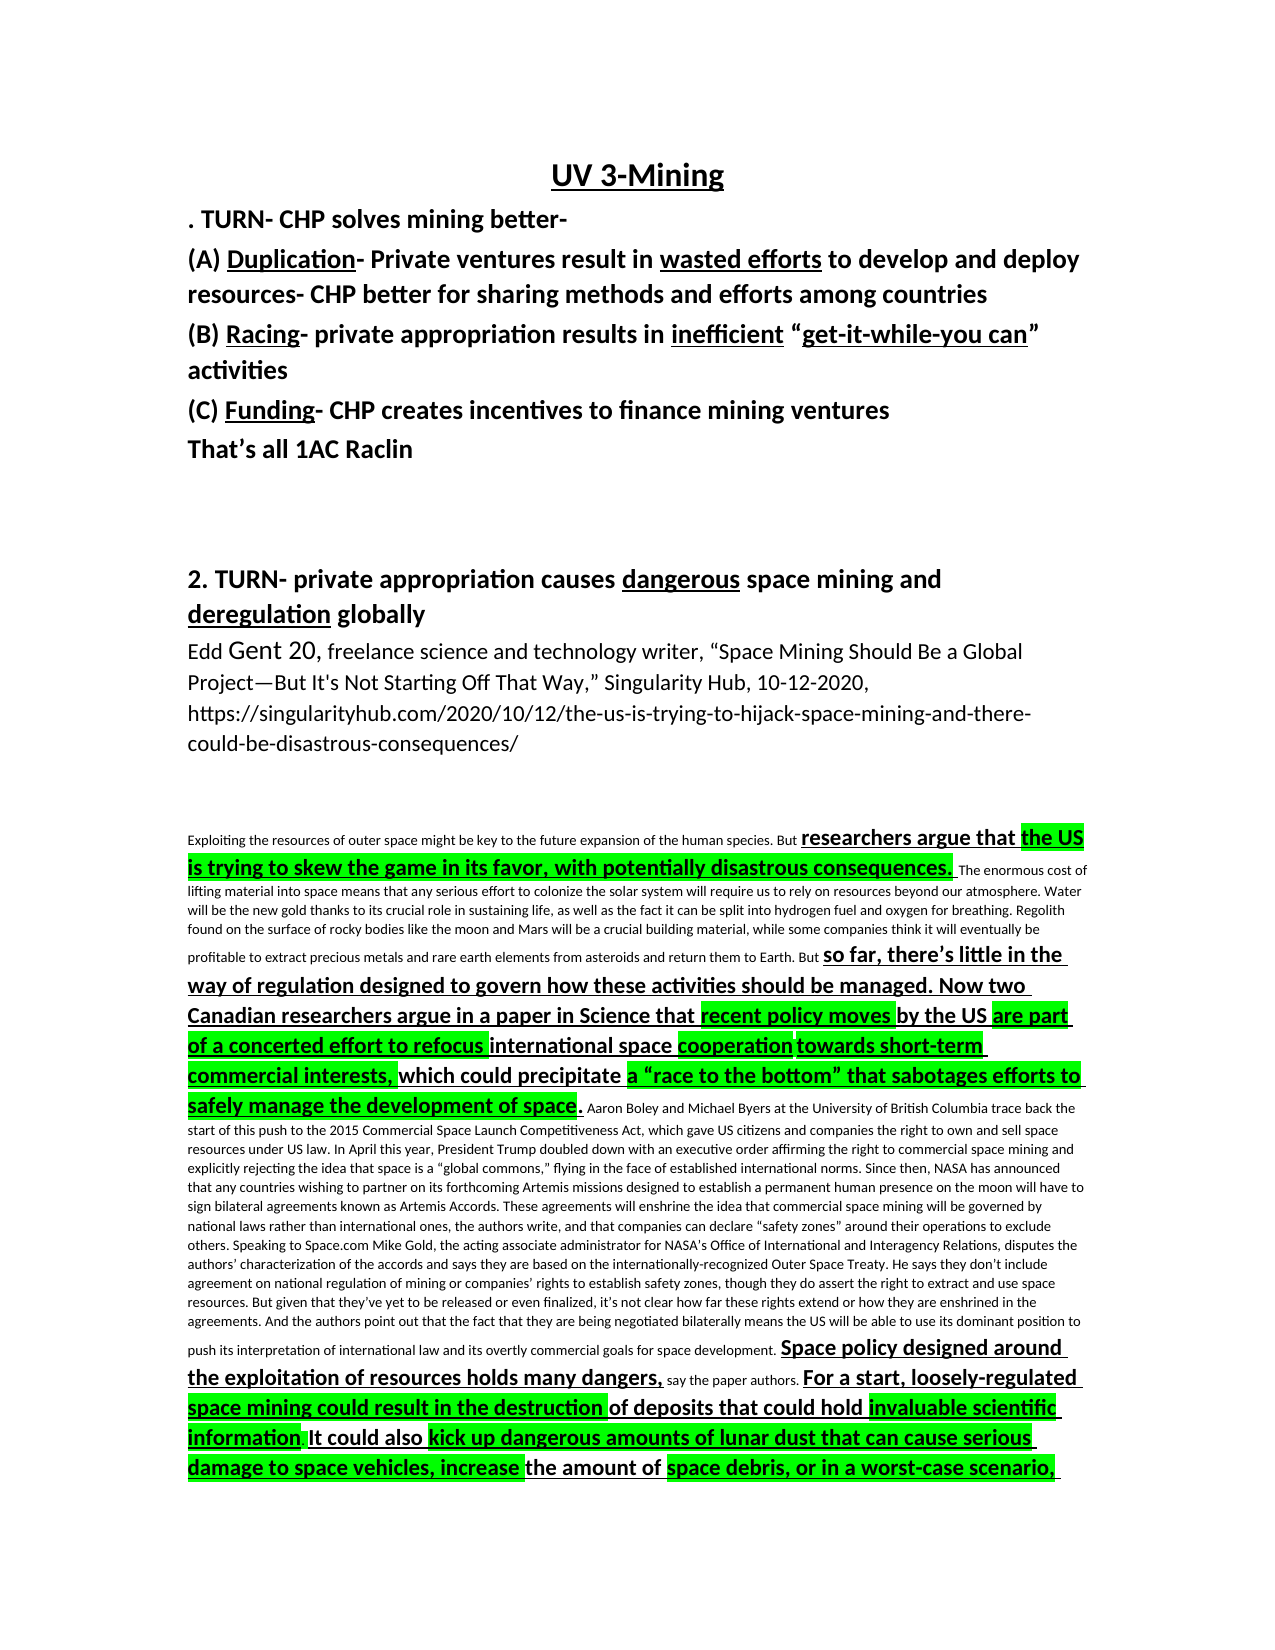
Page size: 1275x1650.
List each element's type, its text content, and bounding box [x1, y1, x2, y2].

subtitle (A) Duplication- Private ventures result in wasted efforts to develop and deploy resources- CHP better for sharing methods and efforts among countries [187, 242, 1087, 311]
subtitle 2. TURN- private appropriation causes dangerous space mining and deregulation globally [187, 562, 1087, 631]
subtitle UV 3-Mining [187, 154, 1087, 195]
text Edd Gent 20, freelance science and technology writer, “Space Mining Should Be a Global Project—But It's Not Starting Off That Way,” Singularity Hub, 10-12-2020, https://singularityhub.com/2020/10/12/the-us-is-trying-to-hijack-space-mining-and-there-could-be-disastrous-consequences/ [187, 633, 1087, 757]
subtitle (C) Funding- CHP creates incentives to finance mining ventures [187, 393, 1087, 426]
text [187, 823, 1087, 1482]
subtitle That’s all 1AC Raclin [187, 433, 1087, 466]
subtitle (B) Racing- private appropriation results in inefficient “get-it-while-you can” activities [187, 317, 1087, 386]
subtitle . TURN- CHP solves mining better- [187, 202, 1087, 235]
